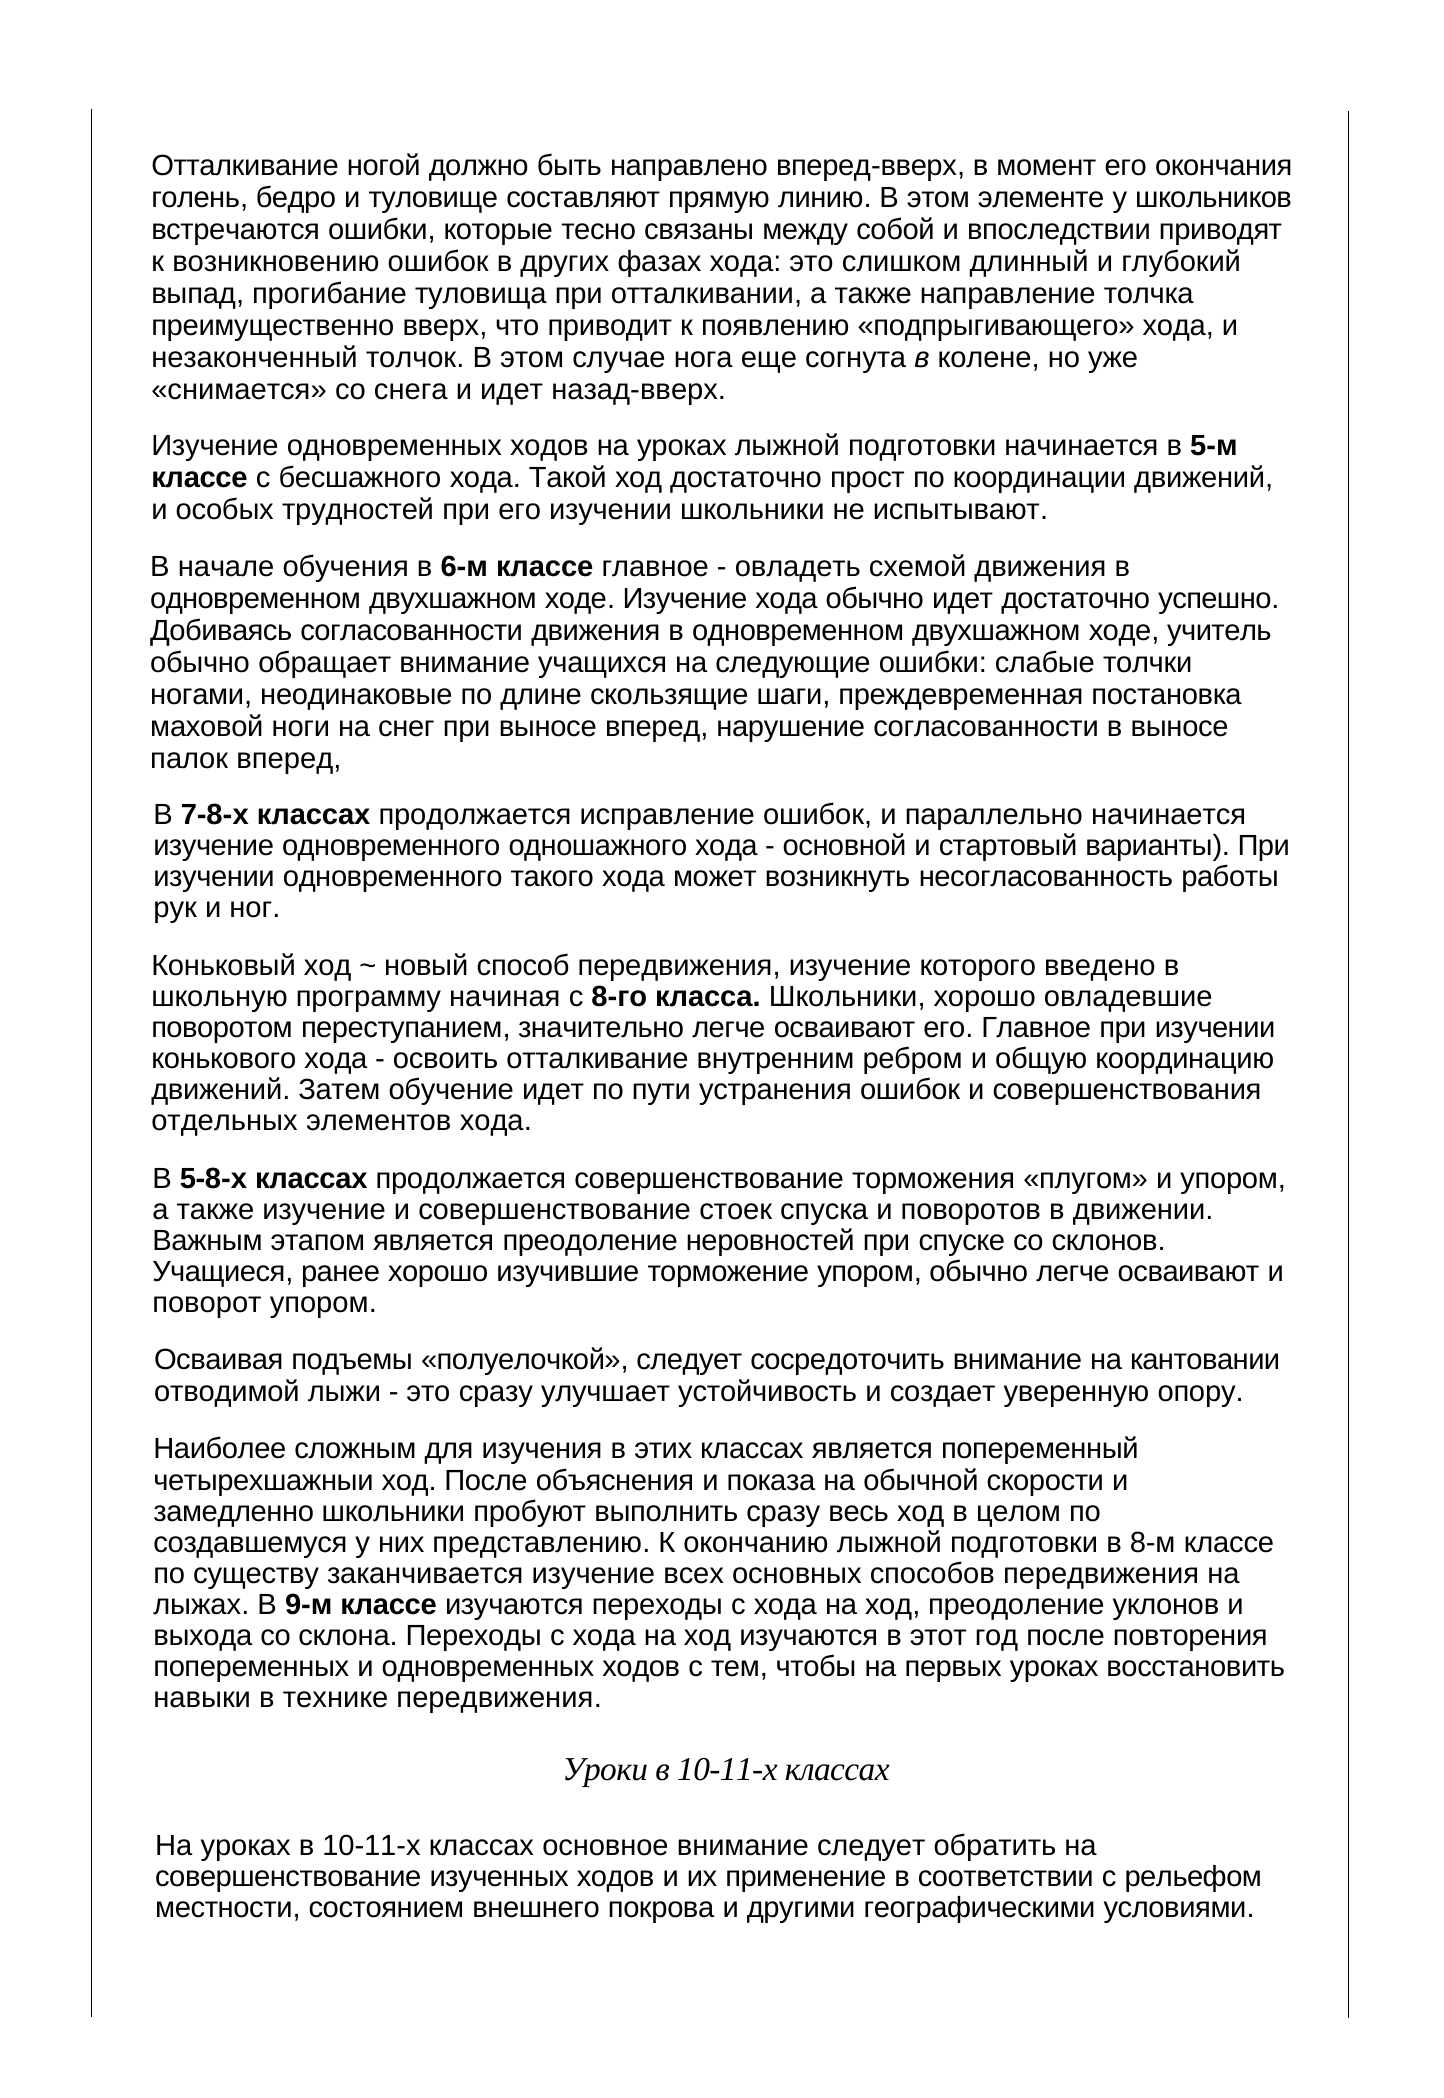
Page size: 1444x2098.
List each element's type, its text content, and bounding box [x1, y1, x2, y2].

text В 5-8-х классах продолжается совершенствование торможения «плугом» и упором, а также изучение и совершенствование стоек спуска и поворотов в движении. Важным этапом является преодоление неровностей при спуске со склонов. Учащиеся, ранее хорошо изучившие торможение упором, обычно легче осваивают и поворот упором. [152, 1164, 1294, 1319]
text Уроки в 10-11-х классах [158, 1749, 1294, 1788]
text Наиболее сложным для изучения в этих классах является попеременный четырехшажныи ход. После объяснения и показа на обычной скорости и замедленно школьники пробуют выполнить сразу весь ход в целом по создавшемуся у них представлению. К окончанию лыжной подготовки в 8-м классе по существу заканчивается изучение всех основных способов передвижения на лыжах. В 9-м классе изучаются переходы с хода на ход, преодоление уклонов и выхода со склона. Переходы с хода на ход изучаются в этот год после повторения попеременных и одновременных ходов с тем, чтобы на первых уроках восстановить навыки в технике передвижения. [153, 1434, 1294, 1713]
text Отталкивание ногой должно быть направлено вперед-вверх, в момент его окончания голень, бедро и туловище составляют прямую линию. В этом элементе у школьников встречаются ошибки, которые тесно связаны между собой и впоследствии приводят к возникновению ошибок в других фазах хода: это слишком длинный и глубокий выпад, прогибание туловища при отталкивании, а также направление толчка преимущественно вверх, что приводит к появлению «подпрыгивающего» хода, и незаконченный толчок. В этом случае нога еще согнута в колене, но уже «снимается» со снега и идет назад-вверх. [151, 150, 1294, 406]
text Изучение одновременных ходов на уроках лыжной подготовки начинается в 5-м классе с бесшажного хода. Такой ход достаточно прост по координации движений, и особых трудностей при его изучении школьники не испытывают. [151, 430, 1294, 526]
text В 7-8-х классах продолжается исправление ошибок, и параллельно начинается изучение одновременного одношажного хода - основной и стартовый варианты). При изучении одновременного такого хода может возникнуть несогласованность работы рук и ног. [153, 799, 1294, 924]
text В начале обучения в 6-м классе главное - овладеть схемой движения в одновременном двухшажном ходе. Изучение хода обычно идет достаточно успешно. Добиваясь согласованности движения в одновременном двухшажном ходе, учитель обычно обращает внимание учащихся на следующие ошибки: слабые толчки ногами, неодинаковые по длине скользящие шаги, преждевременная постановка маховой ноги на снег при выносе вперед, нарушение согласованности в выносе палок вперед, [150, 551, 1294, 774]
text Коньковый ход ~ новый способ передвижения, изучение которого введено в школьную программу начиная с 8-го класса. Школьники, хорошо овладевшие поворотом переступанием, значительно легче осваивают его. Главное при изучении конькового хода - освоить отталкивание внутренним ребром и общую координацию движений. Затем обучение идет по пути устранения ошибок и совершенствования отдельных элементов хода. [151, 951, 1294, 1137]
text На уроках в 10-11-х классах основное внимание следует обратить на совершенствование изученных ходов и их применение в соответствии с рельефом местности, состоянием внешнего покрова и другими географическими условиями. [155, 1831, 1294, 1924]
text Осваивая подъемы «полуелочкой», следует сосредоточить внимание на кантовании отводимой лыжи - это сразу улучшает устойчивость и создает уверенную опору. [154, 1344, 1294, 1408]
